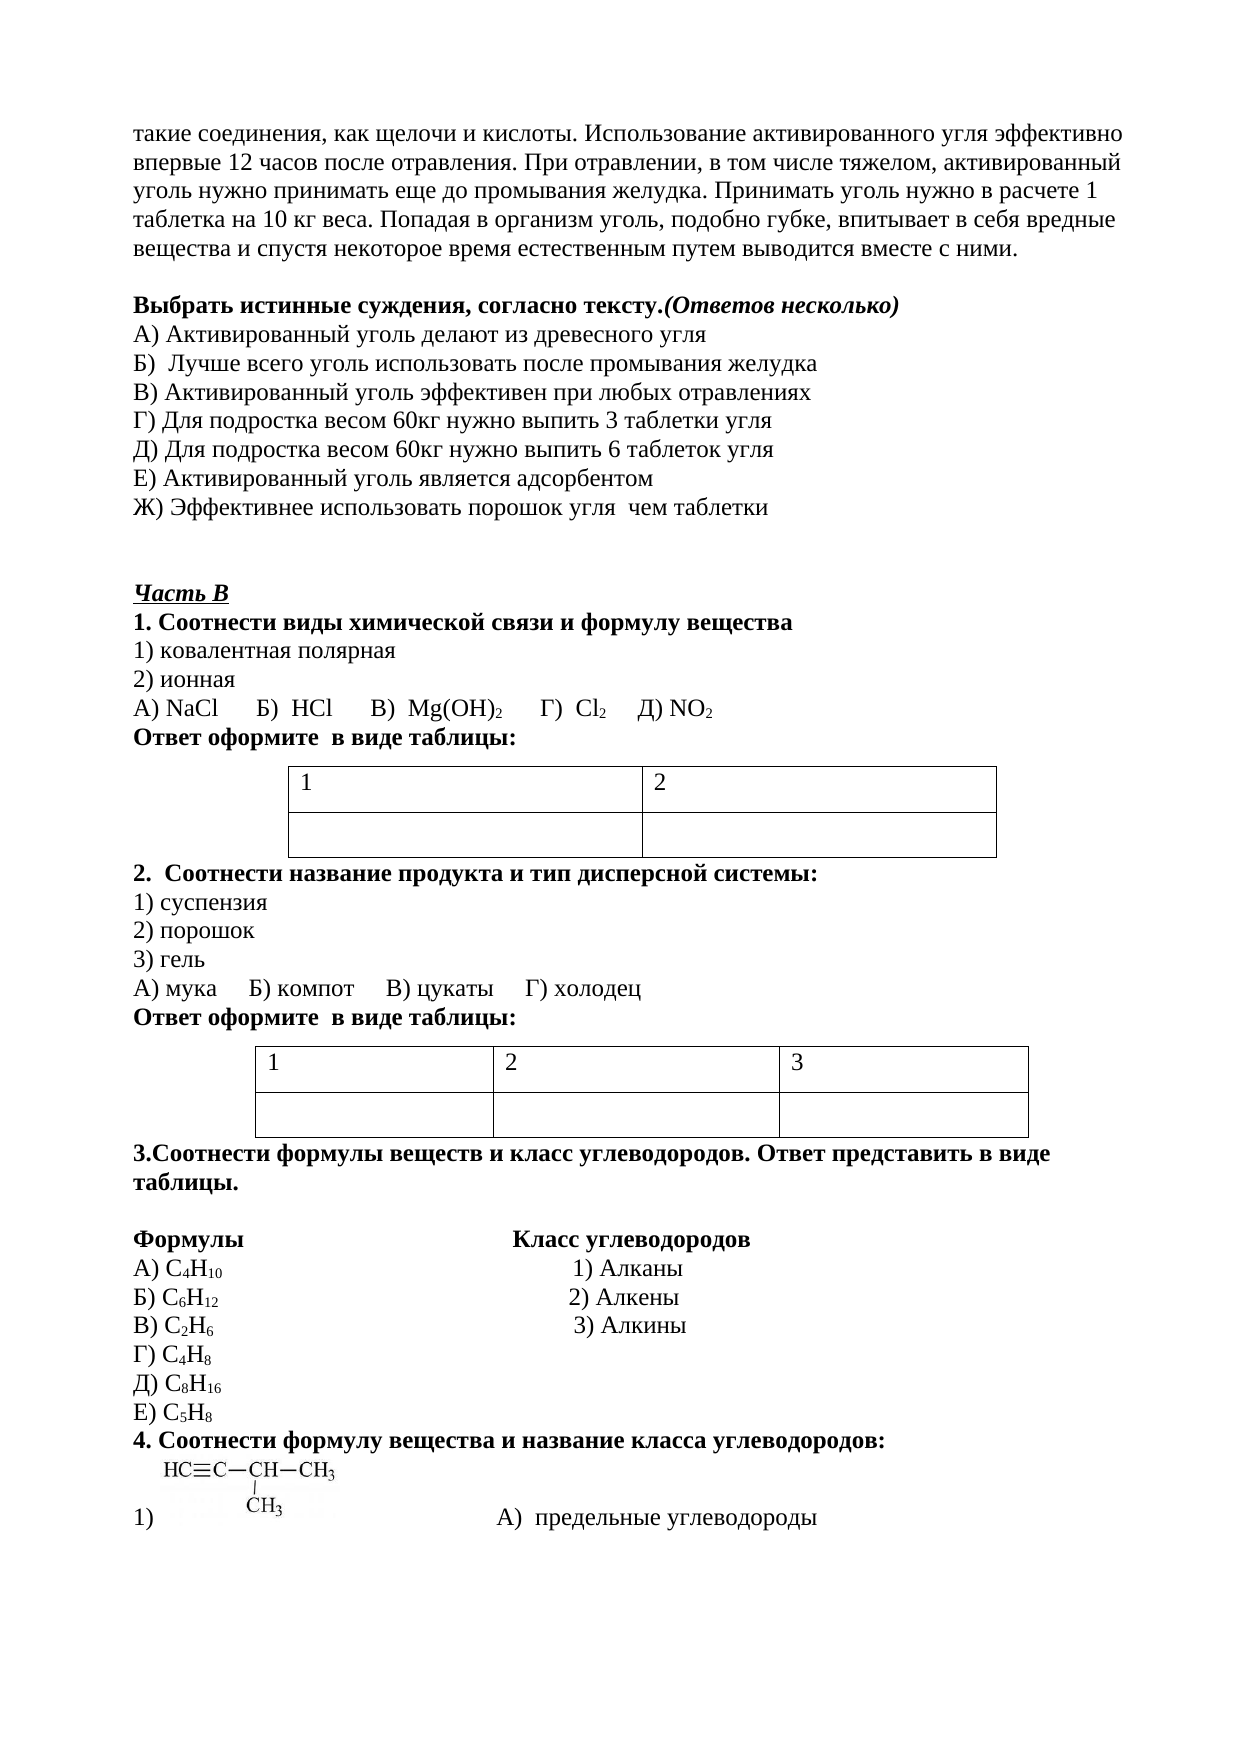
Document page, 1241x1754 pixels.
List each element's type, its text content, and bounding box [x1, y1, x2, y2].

text А) NaCl Б) HCl В) Mg(OH)2 Г) Cl2 Д) NO2 [133, 693, 1152, 722]
text Ответ оформите в виде таблицы: [133, 1002, 1152, 1031]
text 1) ковалентная полярная [133, 636, 1152, 664]
table_header 2 [494, 1047, 779, 1092]
text 2. Соотнести название продукта и тип дисперсной системы: [133, 858, 1152, 887]
text Е) Активированный уголь является адсорбентом [133, 463, 1152, 492]
text А) С4Н10 1) Алканы [133, 1253, 1152, 1282]
text 1) А) предельные углеводороды [133, 1454, 1152, 1531]
text Ответ оформите в виде таблицы: [133, 722, 1152, 751]
text 3.Соотнести формулы веществ и класс углеводородов. Ответ представить в виде таблицы. [133, 1138, 1152, 1196]
text Г) С4Н8 [133, 1339, 1152, 1368]
table_header 1 [289, 767, 642, 812]
table_header 1 [256, 1047, 493, 1092]
text Ж) Эффективнее использовать порошок угля чем таблетки [133, 492, 1152, 521]
text Е) С5Н8 [133, 1397, 1152, 1426]
text Выбрать истинные суждения, согласно тексту.(Ответов несколько) [133, 291, 1152, 319]
text Г) Для подростка весом 60кг нужно выпить 3 таблетки угля [133, 406, 1152, 434]
text А) мука Б) компот В) цукаты Г) холодец [133, 973, 1152, 1002]
table_header 2 [643, 767, 996, 812]
text Д) С8Н16 [133, 1368, 1152, 1397]
text Формулы Класс углеводородов [133, 1224, 1152, 1253]
text 2) порошок [133, 916, 1152, 944]
table_cell [643, 813, 996, 857]
text Б) Лучше всего уголь использовать после промывания желудка [133, 348, 1152, 377]
table_cell [780, 1093, 1028, 1137]
table_header 3 [780, 1047, 1028, 1092]
text Д) Для подростка весом 60кг нужно выпить 6 таблеток угля [133, 434, 1152, 463]
picture [160, 1454, 340, 1526]
text 1. Соотнести виды химической связи и формулу вещества [133, 607, 1152, 636]
table_cell [256, 1093, 493, 1137]
text Б) С6Н12 2) Алкены [133, 1282, 1152, 1311]
text 3) гель [133, 944, 1152, 973]
table_cell [289, 813, 642, 857]
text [133, 118, 1152, 262]
text В) Активированный уголь эффективен при любых отравлениях [133, 377, 1152, 406]
text А) Активированный уголь делают из древесного угля [133, 319, 1152, 348]
text 2) ионная [133, 664, 1152, 693]
text Часть В [133, 578, 1152, 607]
text 1) суспензия [133, 887, 1152, 916]
table_cell [494, 1093, 779, 1137]
text В) С2Н6 3) Алкины [133, 1311, 1152, 1339]
text 4. Соотнести формулу вещества и название класса углеводородов: [133, 1426, 1152, 1454]
